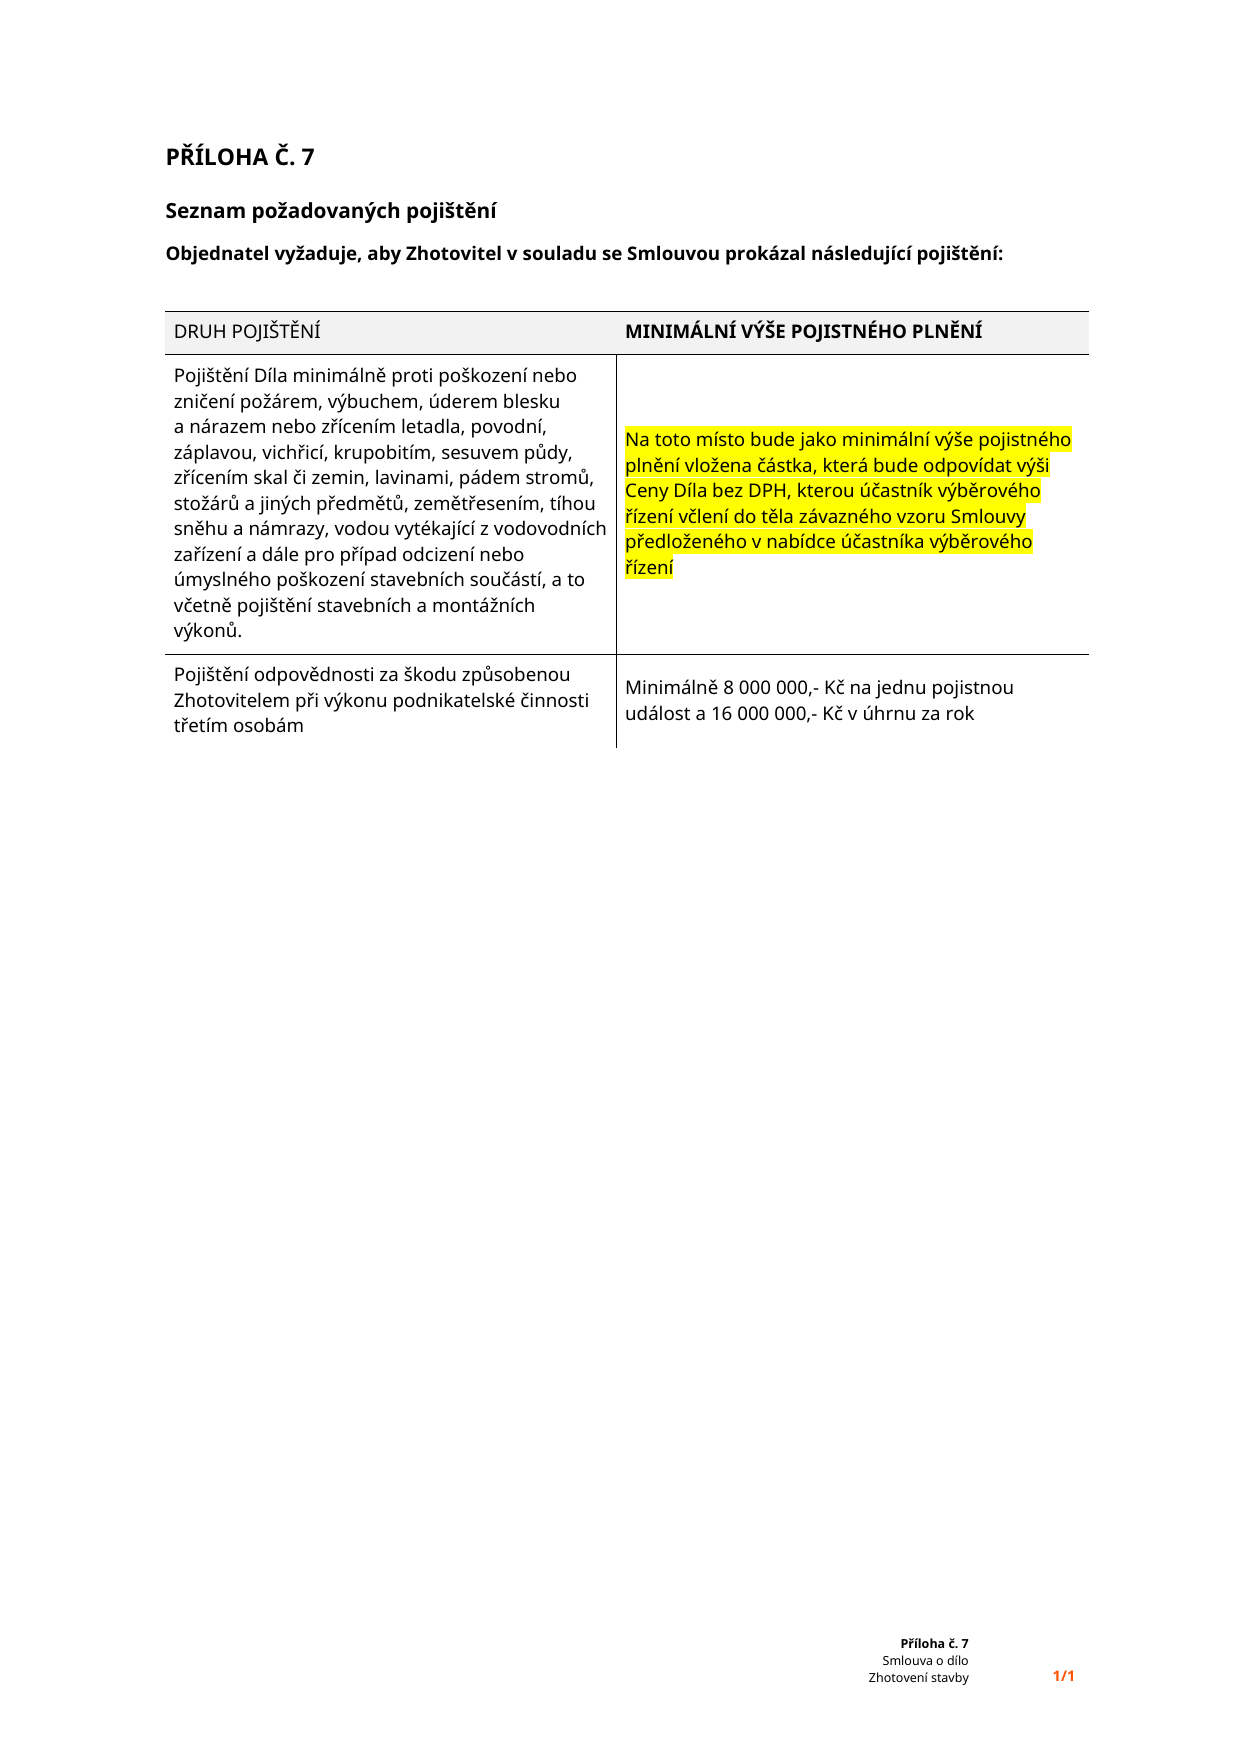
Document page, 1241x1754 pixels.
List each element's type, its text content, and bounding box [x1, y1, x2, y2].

text Seznam požadovaných pojištění [165, 197, 1075, 225]
table_header MINIMÁLNÍ VÝŠE POJISTNÉHO PLNĚNÍ [617, 312, 1089, 354]
text Příloha č. 7 [165, 141, 1075, 173]
table_header DRUH POJIŠTĚNÍ [165, 312, 617, 354]
table_cell Pojištění Díla minimálně proti poškození nebo zničení požárem, výbuchem, úderem blesku a nárazem nebo zřícením letadla, povodní, záplavou, vichřicí, krupobitím, sesuvem půdy, zřícením skal či zemin, lavinami, pádem stromů, stožárů a jiných předmětů, zemětřesením, tíhou sněhu a námrazy, vodou vytékající z vodovodních zařízení a dále pro případ odcizení nebo úmyslného poškození stavebních součástí, a to včetně pojištění stavebních a montážních výkonů. [165, 355, 616, 653]
table_cell Pojištění odpovědnosti za škodu způsobenou Zhotovitelem při výkonu podnikatelské činnosti třetím osobám [165, 655, 616, 748]
table_cell Na toto místo bude jako minimální výše pojistného plnění vložena částka, která bude odpovídat výši Ceny Díla bez DPH, kterou účastník výběrového řízení včlení do těla závazného vzoru Smlouvy předloženého v nabídce účastníka výběrového řízení [617, 355, 1089, 653]
table_cell Minimálně 8 000 000,- Kč na jednu pojistnou událost a 16 000 000,- Kč v úhrnu za rok [617, 655, 1089, 748]
text Objednatel vyžaduje, aby Zhotovitel v souladu se Smlouvou prokázal následující pojištění: [165, 240, 1075, 266]
